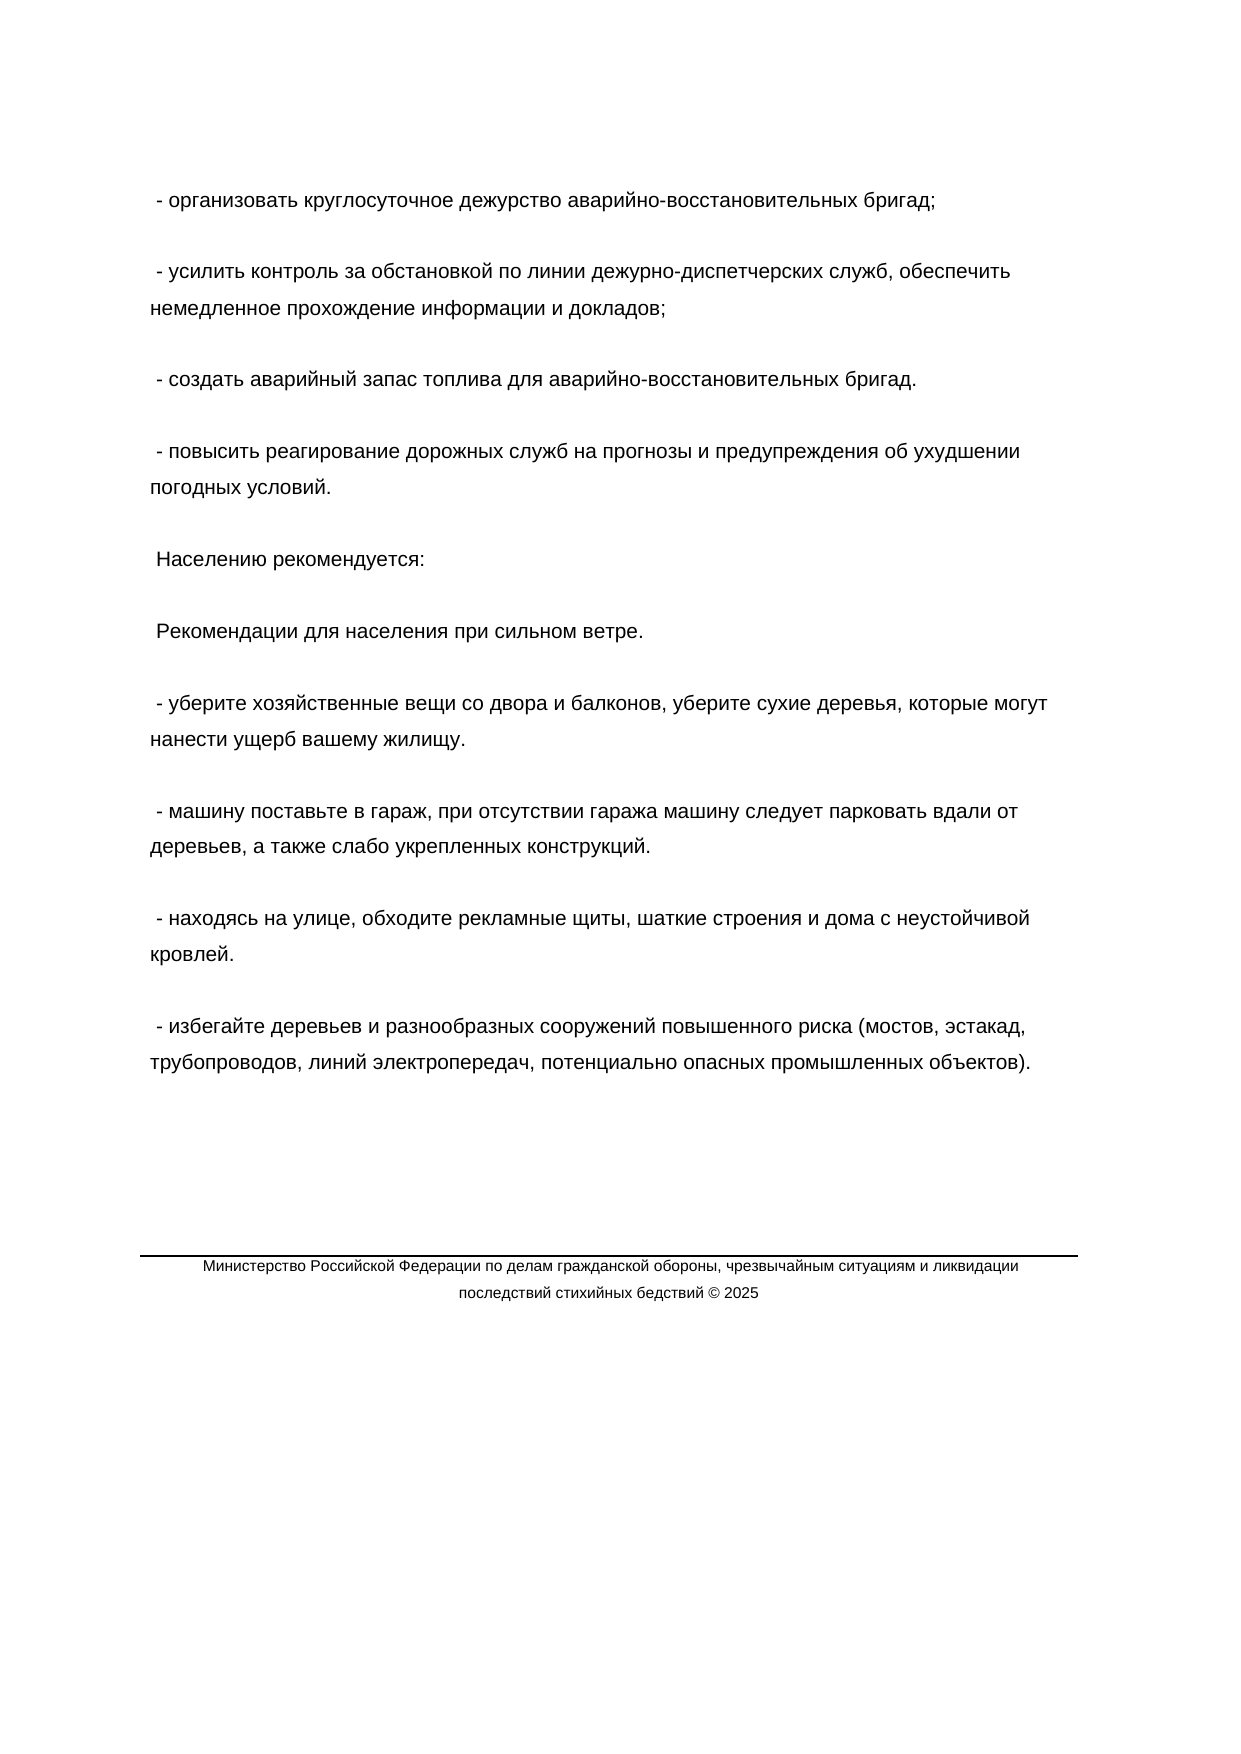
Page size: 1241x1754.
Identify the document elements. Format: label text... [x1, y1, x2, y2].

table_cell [140, 150, 1078, 1255]
table_cell Министерство Российской Федерации по делам гражданской обороны, чрезвычайным ситуациям и ликвидации последствий стихийных бедствий © 2025 [140, 1257, 1078, 1338]
